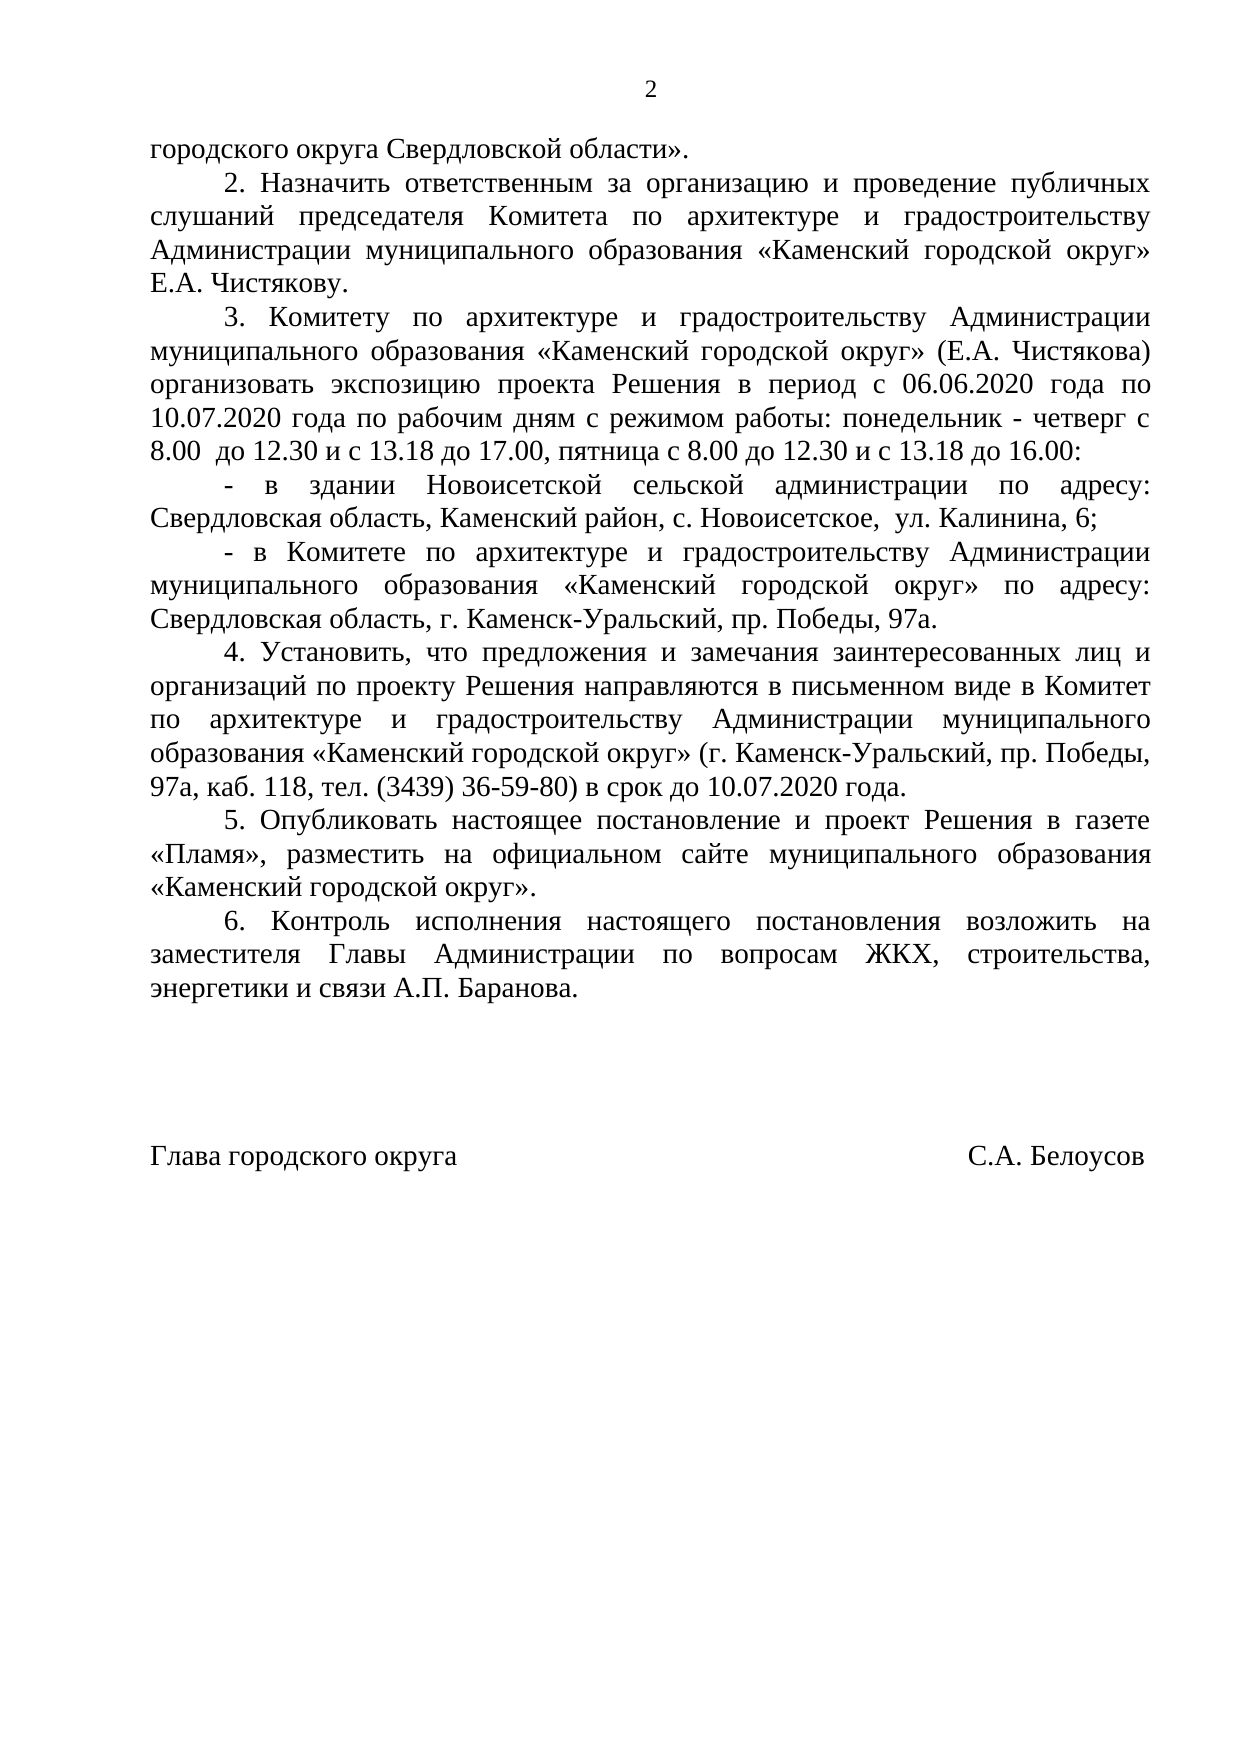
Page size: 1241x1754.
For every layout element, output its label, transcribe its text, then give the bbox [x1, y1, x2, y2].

text 2. Назначить ответственным за организацию и проведение публичных слушаний председателя Комитета по архитектуре и градостроительству Администрации муниципального образования «Каменский городской округ» Е.А. Чистякову. [150, 165, 1152, 299]
text - в здании Новоисетской сельской администрации по адресу: Свердловская область, Каменский район, с. Новоисетское, ул. Калинина, 6; [150, 467, 1152, 534]
text 4. Установить, что предложения и замечания заинтересованных лиц и организаций по проекту Решения направляются в письменном виде в Комитет по архитектуре и градостроительству Администрации муниципального образования «Каменский городской округ» (г. Каменск-Уральский, пр. Победы, 97а, каб. 118, тел. (3439) 36-59-80) в срок до 10.07.2020 года. [150, 634, 1152, 802]
text 6. Контроль исполнения настоящего постановления возложить на заместителя Главы Администрации по вопросам ЖКХ, строительства, энергетики и связи А.П. Баранова. [150, 903, 1152, 1003]
text 5. Опубликовать настоящее постановление и проект Решения в газете «Пламя», разместить на официальном сайте муниципального образования «Каменский городской округ». [150, 802, 1152, 903]
text 3. Комитету по архитектуре и градостроительству Администрации муниципального образования «Каменский городской округ» (Е.А. Чистякова) организовать экспозицию проекта Решения в период с 06.06.2020 года по 10.07.2020 года по рабочим дням с режимом работы: понедельник - четверг с 8.00 до 12.30 и с 13.18 до 17.00, пятница с 8.00 до 12.30 и с 13.18 до 16.00: [150, 299, 1152, 467]
text Глава городского округа С.А. Белоусов [150, 1138, 1152, 1171]
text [150, 118, 1152, 165]
text - в Комитете по архитектуре и градостроительству Администрации муниципального образования «Каменский городской округ» по адресу: Свердловская область, г. Каменск-Уральский, пр. Победы, 97а. [150, 534, 1152, 634]
